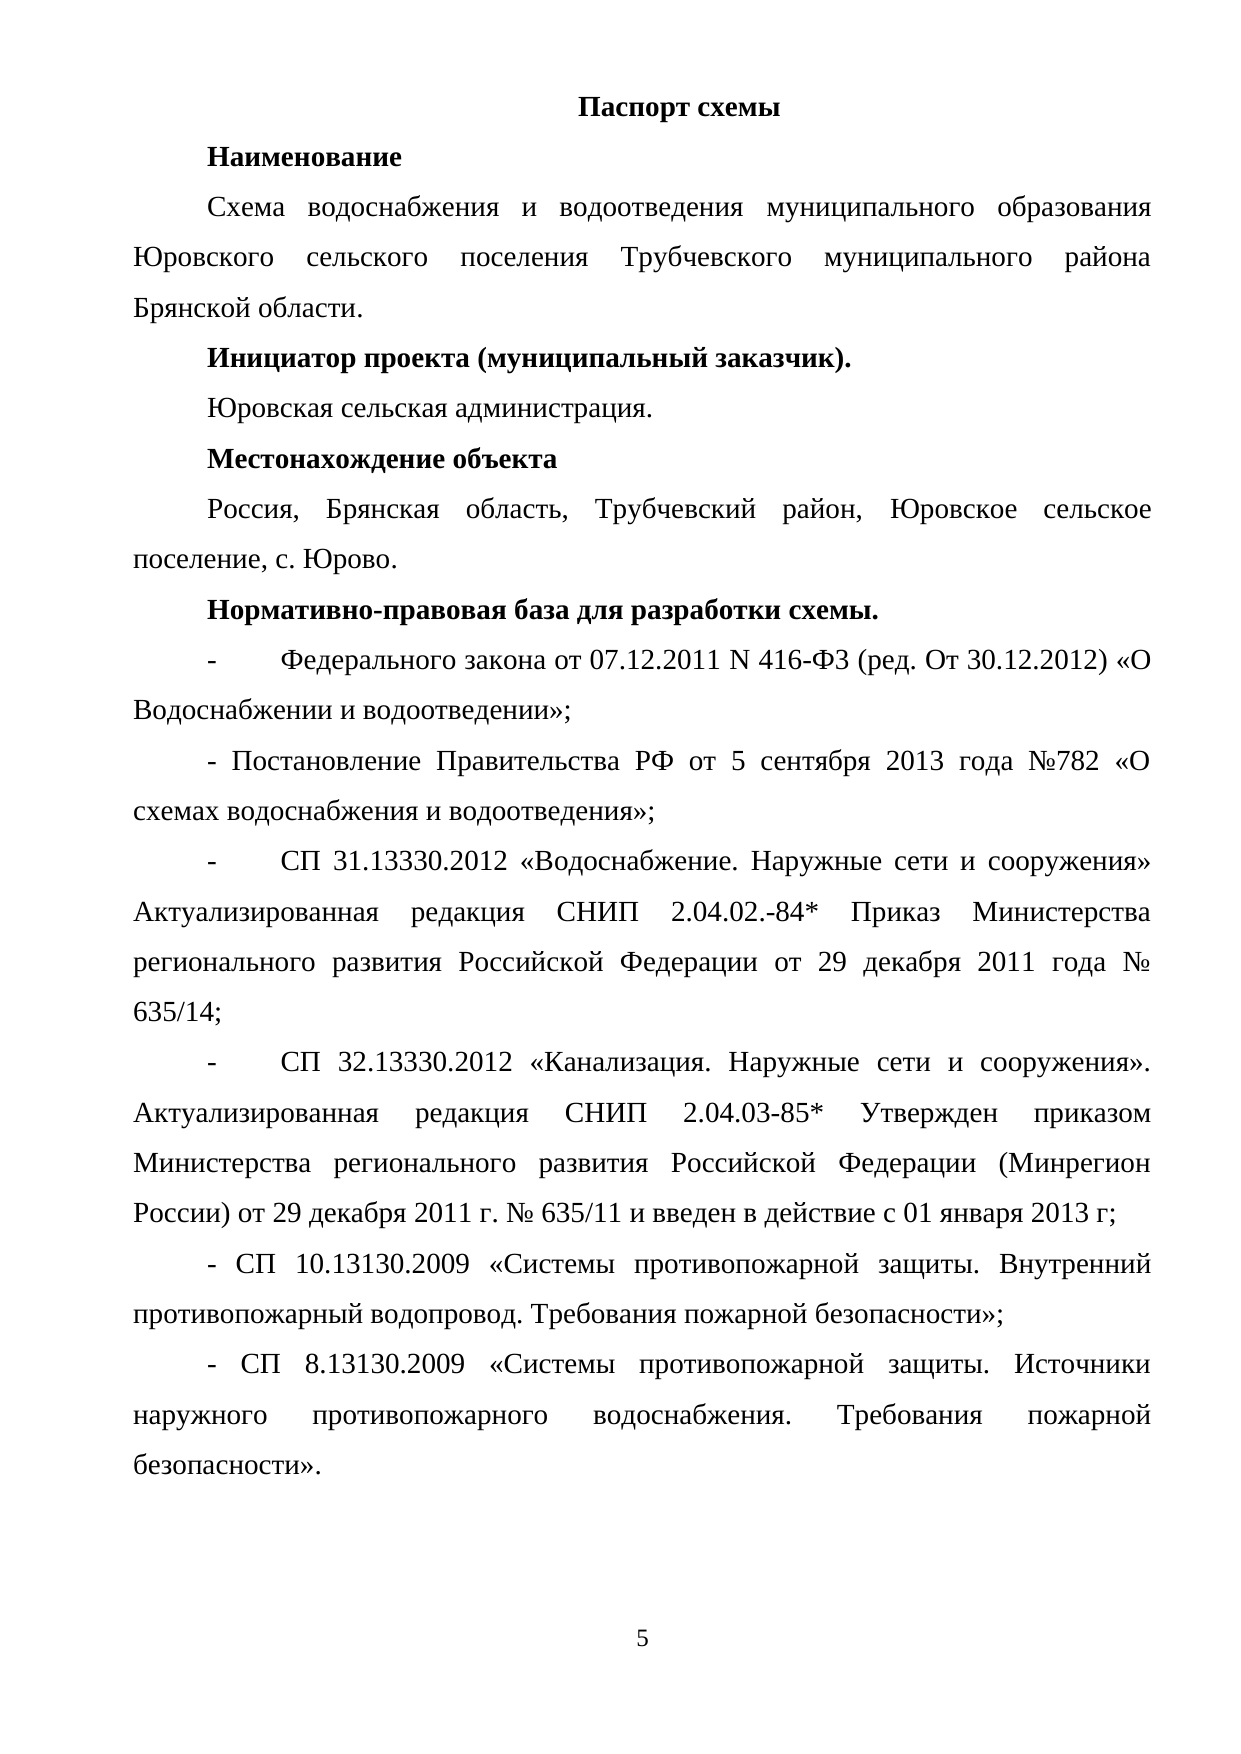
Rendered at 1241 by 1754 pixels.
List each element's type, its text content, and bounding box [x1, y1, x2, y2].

text - Постановление Правительства РФ от 5 сентября 2013 года №782 «О схемах водоснабжения и водоотведения»; [133, 743, 1152, 827]
text - СП 31.13330.2012 «Водоснабжение. Наружные сети и сооружения» Актуализированная редакция СНИП 2.04.02.-84* Приказ Министерства регионального развития Российской Федерации от 29 декабря 2011 года № 635/14; [133, 843, 1152, 1028]
text Инициатор проекта (муниципальный заказчик). [133, 340, 1152, 374]
text - СП 10.13130.2009 «Системы противопожарной защиты. Внутренний противопожарный водопровод. Требования пожарной безопасности»; [133, 1246, 1152, 1330]
text - СП 8.13130.2009 «Системы противопожарной защиты. Источники наружного противопожарного водоснабжения. Требования пожарной безопасности». [133, 1346, 1152, 1481]
text Схема водоснабжения и водоотведения муниципального образования Юровского сельского поселения Трубчевского муниципального района Брянской области. [133, 189, 1152, 323]
text Наименование [133, 139, 1152, 172]
text Россия, Брянская область, Трубчевский район, Юровское сельское поселение, с. Юрово. [133, 491, 1152, 575]
text - Федерального закона от 07.12.2011 N 416-Ф3 (ред. От 30.12.2012) «О Водоснабжении и водоотведении»; [133, 642, 1152, 726]
subtitle Паспорт схемы [133, 89, 1152, 122]
text - СП 32.13330.2012 «Канализация. Наружные сети и сооружения». Актуализированная редакция СНИП 2.04.03-85* Утвержден приказом Министерства регионального развития Российской Федерации (Минрегион России) от 29 декабря 2011 г. № 635/11 и введен в действие с 01 января 2013 г; [133, 1044, 1152, 1229]
text Юровская сельская администрация. [133, 391, 1152, 424]
text Местонахождение объекта [133, 441, 1152, 474]
text Нормативно-правовая база для разработки схемы. [133, 592, 1152, 625]
